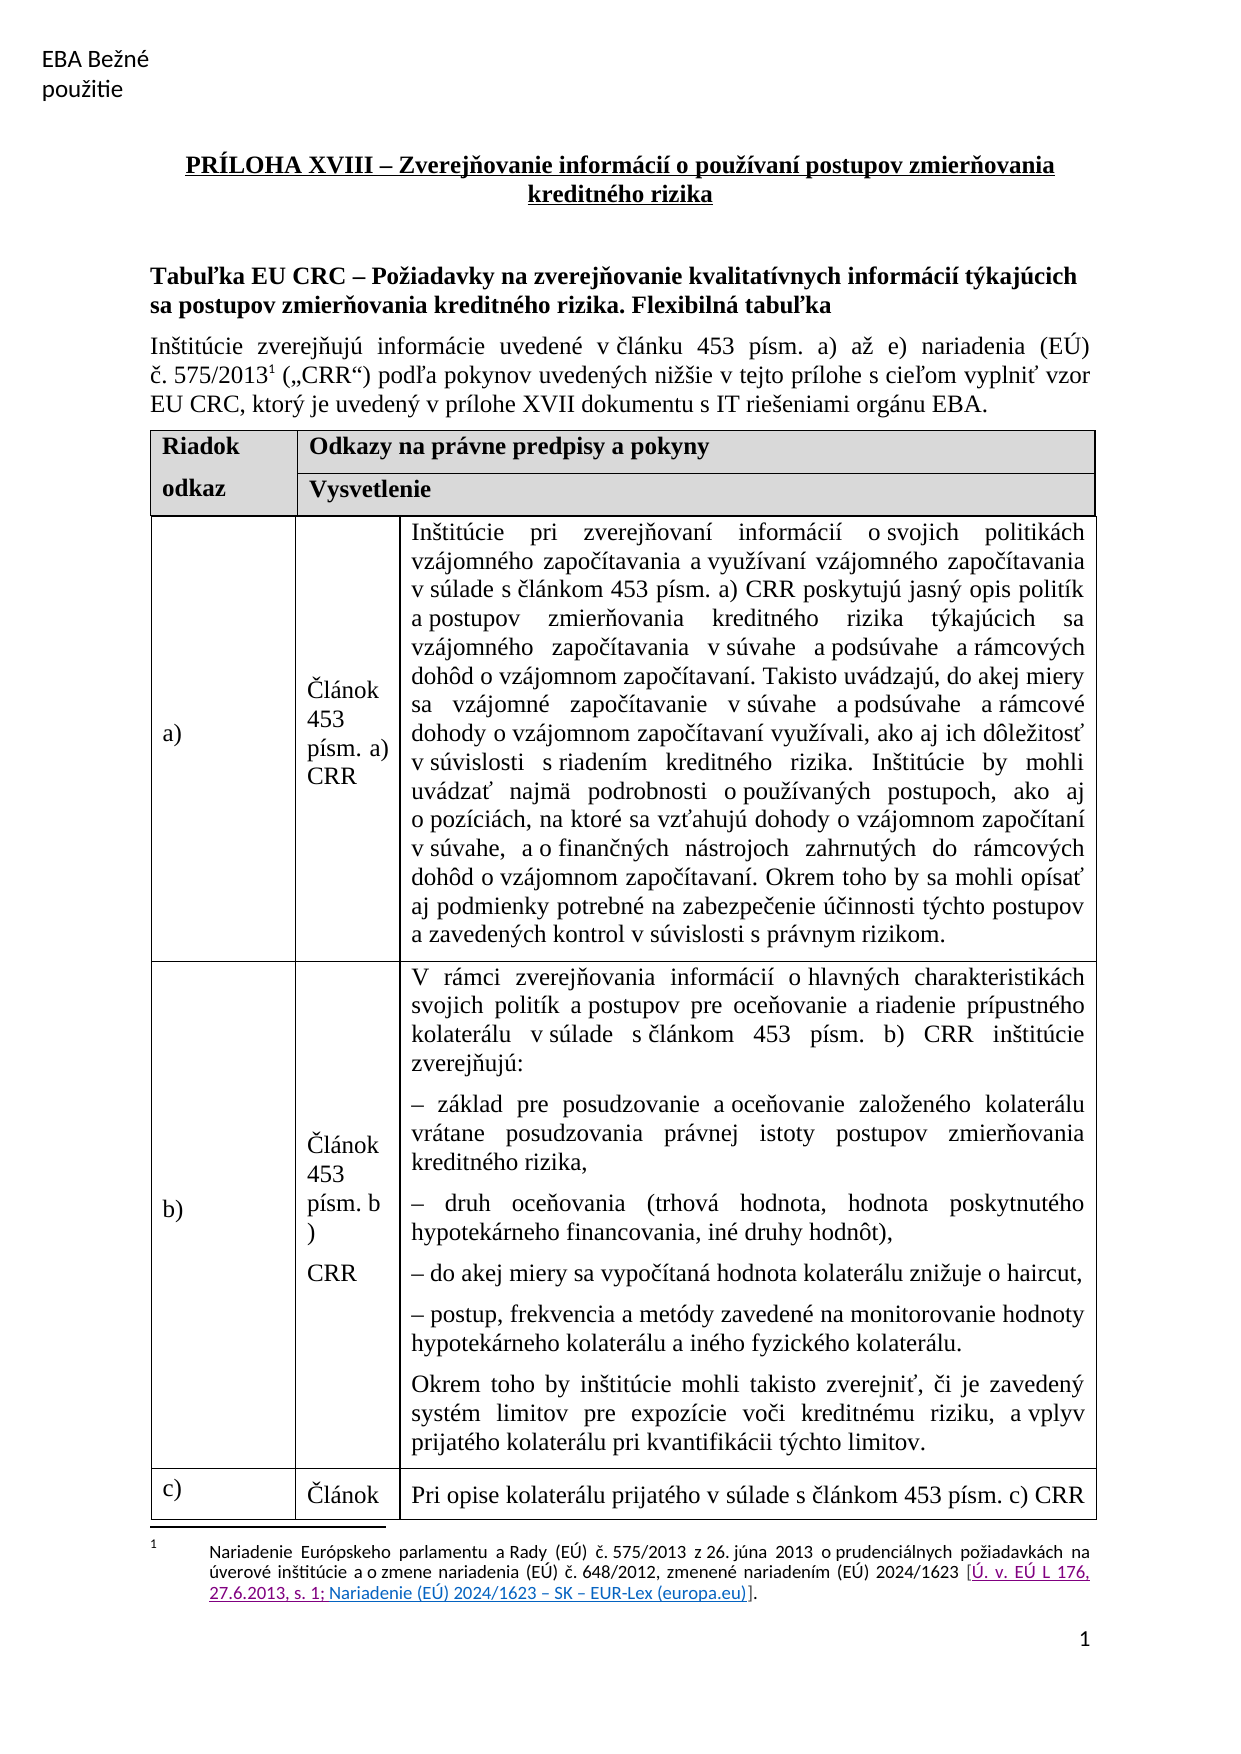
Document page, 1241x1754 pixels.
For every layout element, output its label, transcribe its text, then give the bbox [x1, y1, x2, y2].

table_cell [401, 1469, 1096, 1519]
text Inštitúcie zverejňujú informácie uvedené v článku 453 písm. a) až e) nariadenia (EÚ) č. 575/2013 („CRR“) podľa pokynov uvedených nižšie v tejto prílohe s cieľom vyplniť vzor EU CRC, ktorý je uvedený v prílohe XVII dokumentu s IT riešeniami orgánu EBA. [150, 331, 1090, 418]
text PRÍLOHA XVIII – Zverejňovanie informácií o používaní postupov zmierňovania kreditného rizika [150, 150, 1090, 207]
table_cell b) [152, 962, 295, 1468]
table_header Riadok odkaz [151, 431, 297, 515]
table_cell Článok 453 písm. b) CRR [296, 962, 399, 1468]
table_cell V rámci zverejňovania informácií o hlavných charakteristikách svojich politík a postupov pre oceňovanie a riadenie prípustného kolaterálu v súlade s článkom 453 písm. b) CRR inštitúcie zverejňujú: – základ pre posudzovanie a oceňovanie založeného kolaterálu vrátane posudzovania právnej istoty postupov zmierňovania kreditného rizika, – druh oceňovania (trhová hodnota, hodnota poskytnutého hypotekárneho financovania, iné druhy hodnôt), – do akej miery sa vypočítaná hodnota kolaterálu znižuje o haircut, – postup, frekvencia a metódy zavedené na monitorovanie hodnoty hypotekárneho kolaterálu a iného fyzického kolaterálu. Okrem toho by inštitúcie mohli takisto zverejniť, či je zavedený systém limitov pre expozície voči kreditnému riziku, a vplyv prijatého kolaterálu pri kvantifikácii týchto limitov. [401, 962, 1096, 1468]
table_header Odkazy na právne predpisy a pokyny [298, 431, 1094, 473]
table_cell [296, 1469, 399, 1519]
table_header Článok 453 písm. a) CRR [296, 517, 399, 961]
table_cell c) [152, 1469, 295, 1519]
table_header a) [152, 517, 295, 961]
text Tabuľka EU CRC – Požiadavky na zverejňovanie kvalitatívnych informácií týkajúcich sa postupov zmierňovania kreditného rizika. Flexibilná tabuľka [150, 261, 1090, 319]
table_cell Vysvetlenie [298, 474, 1094, 515]
table_header Inštitúcie pri zverejňovaní informácií o svojich politikách vzájomného započítavania a využívaní vzájomného započítavania v súlade s článkom 453 písm. a) CRR poskytujú jasný opis politík a postupov zmierňovania kreditného rizika týkajúcich sa vzájomného započítavania v súvahe a podsúvahe a rámcových dohôd o vzájomnom započítavaní. Takisto uvádzajú, do akej miery sa vzájomné započítavanie v súvahe a podsúvahe a rámcové dohody o vzájomnom započítavaní využívali, ako aj ich dôležitosť v súvislosti s riadením kreditného rizika. Inštitúcie by mohli uvádzať najmä podrobnosti o používaných postupoch, ako aj o pozíciách, na ktoré sa vzťahujú dohody o vzájomnom započítaní v súvahe, a o finančných nástrojoch zahrnutých do rámcových dohôd o vzájomnom započítavaní. Okrem toho by sa mohli opísať aj podmienky potrebné na zabezpečenie účinnosti týchto postupov a zavedených kontrol v súvislosti s právnym rizikom. [401, 517, 1096, 961]
